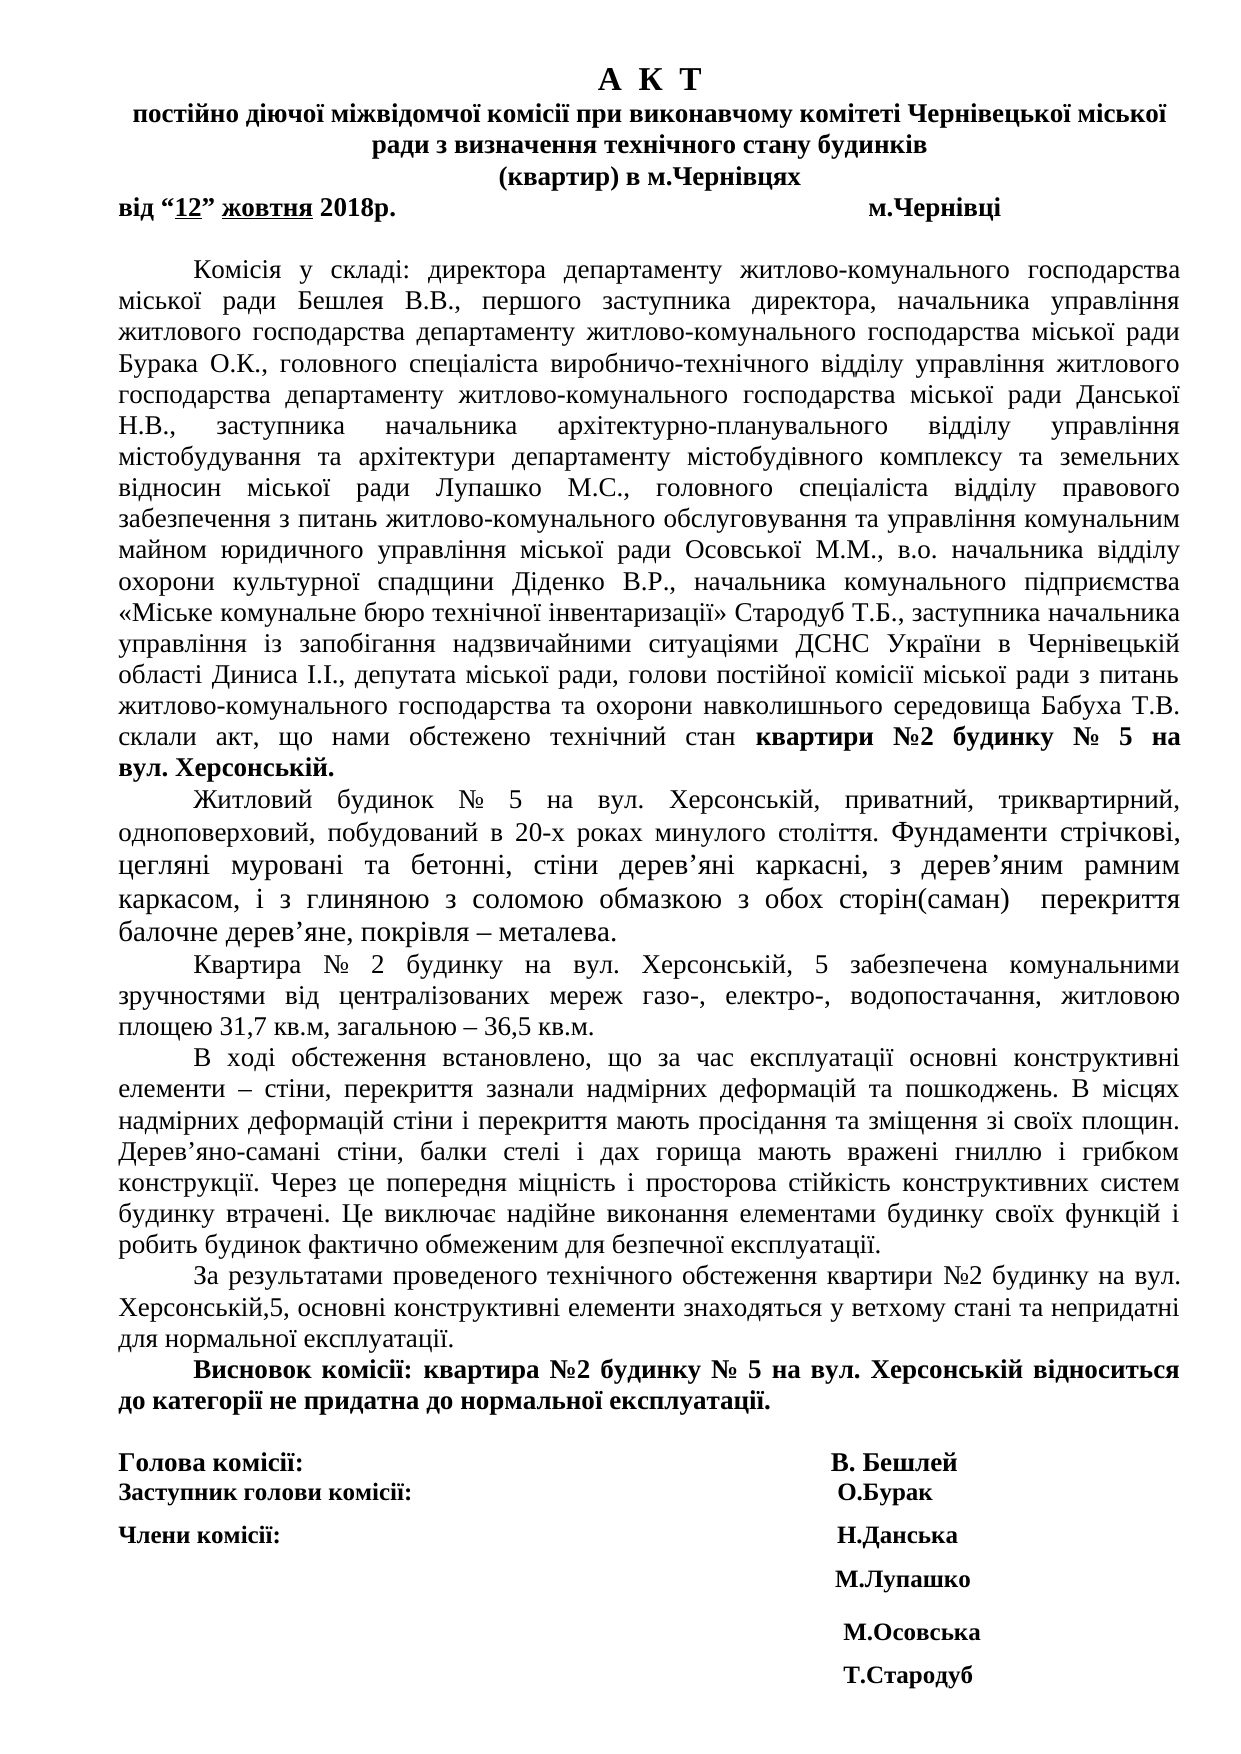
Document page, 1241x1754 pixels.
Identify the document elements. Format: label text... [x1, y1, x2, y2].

text Члени комісії: Н.Данська [118, 1521, 1181, 1549]
text постійно діючої міжвідомчої комісії при виконавчому комітеті Чернівецької міської ради з визначення технічного стану будинків [118, 97, 1181, 160]
title А К Т [118, 59, 1181, 97]
text В ході обстеження встановлено, що за час експлуатації основні конструктивні елементи – стіни, перекриття зазнали надмірних деформацій та пошкоджень. В місцях надмірних деформацій стіни і перекриття мають просідання та зміщення зі своїх площин. Дерев’яно-самані стіни, балки стелі і дах горища мають вражені гниллю і грибком конструкції. Через це попередня міцність і просторова стійкість конструктивних систем будинку втрачені. Це виключає надійне виконання елементами будинку своїх функцій і робить будинок фактично обмеженим для безпечної експлуатації. [118, 1041, 1181, 1259]
text М.Осовська [118, 1617, 1181, 1645]
text (квартир) в м.Чернівцях [118, 160, 1181, 191]
text Комісія у складі: директора департаменту житлово-комунального господарства міської ради Бешлея В.В., першого заступника директора, начальника управління житлового господарства департаменту житлово-комунального господарства міської ради Бурака О.К., головного спеціаліста виробничо-технічного відділу управління житлового господарства департаменту житлово-комунального господарства міської ради Данської Н.В., заступника начальника архітектурно-планувального відділу управління містобудування та архітектури департаменту містобудівного комплексу та земельних відносин міської ради Лупашко М.С., головного спеціаліста відділу правового забезпечення з питань житлово-комунального обслуговування та управління комунальним майном юридичного управління міської ради Осовської М.М., в.о. начальника відділу охорони культурної спадщини Діденко В.Р., начальника комунального підприємства «Міське комунальне бюро технічної інвентаризації» Стародуб Т.Б., заступника начальника управління із запобігання надзвичайними ситуаціями ДСНС України в Чернівецькій області Диниса І.І., депутата міської ради, голови постійної комісії міської ради з питань житлово-комунального господарства та охорони навколишнього середовища Бабуха Т.В. склали акт, що нами обстежено технічний стан квартири №2 будинку № 5 на вул. Херсонській. [118, 253, 1181, 783]
text Т.Стародуб [118, 1660, 1181, 1688]
text За результатами проведеного технічного обстеження квартири №2 будинку на вул. Херсонській,5, основні конструктивні елементи знаходяться у ветхому стані та непридатні для нормальної експлуатації. [118, 1259, 1181, 1353]
subtitle М.Лупашко [107, 1564, 1181, 1592]
text Висновок комісії: квартира №2 будинку № 5 на вул. Херсонській відноситься до категорії не придатна до нормальної експлуатації. [118, 1353, 1181, 1415]
text від “ жовтня 2018р. м.Чернівці [118, 191, 1181, 222]
text Квартира № 2 будинку на вул. Херсонській, 5 забезпечена комунальними зручностями від централізованих мереж газо-, електро-, водопостачання, житловою площею 31,7 кв.м, загальною – 36,5 кв.м. [118, 948, 1181, 1041]
text Житловий будинок № 5 на вул. Херсонській, приватний, триквартирний, одноповерховий, побудований в 20-х роках минулого століття. Фундаменти стрічкові, цегляні муровані та бетонні, стіни дерев’яні каркасні, з дерев’яним рамним каркасом, і з глиняною з соломою обмазкою з обох сторін(саман) перекриття балочне дерев’яне, покрівля – металева. [118, 783, 1181, 948]
text Голова комісії: В. Бешлей [118, 1446, 1181, 1477]
text Заступник голови комісії: О.Бурак [118, 1477, 1181, 1506]
